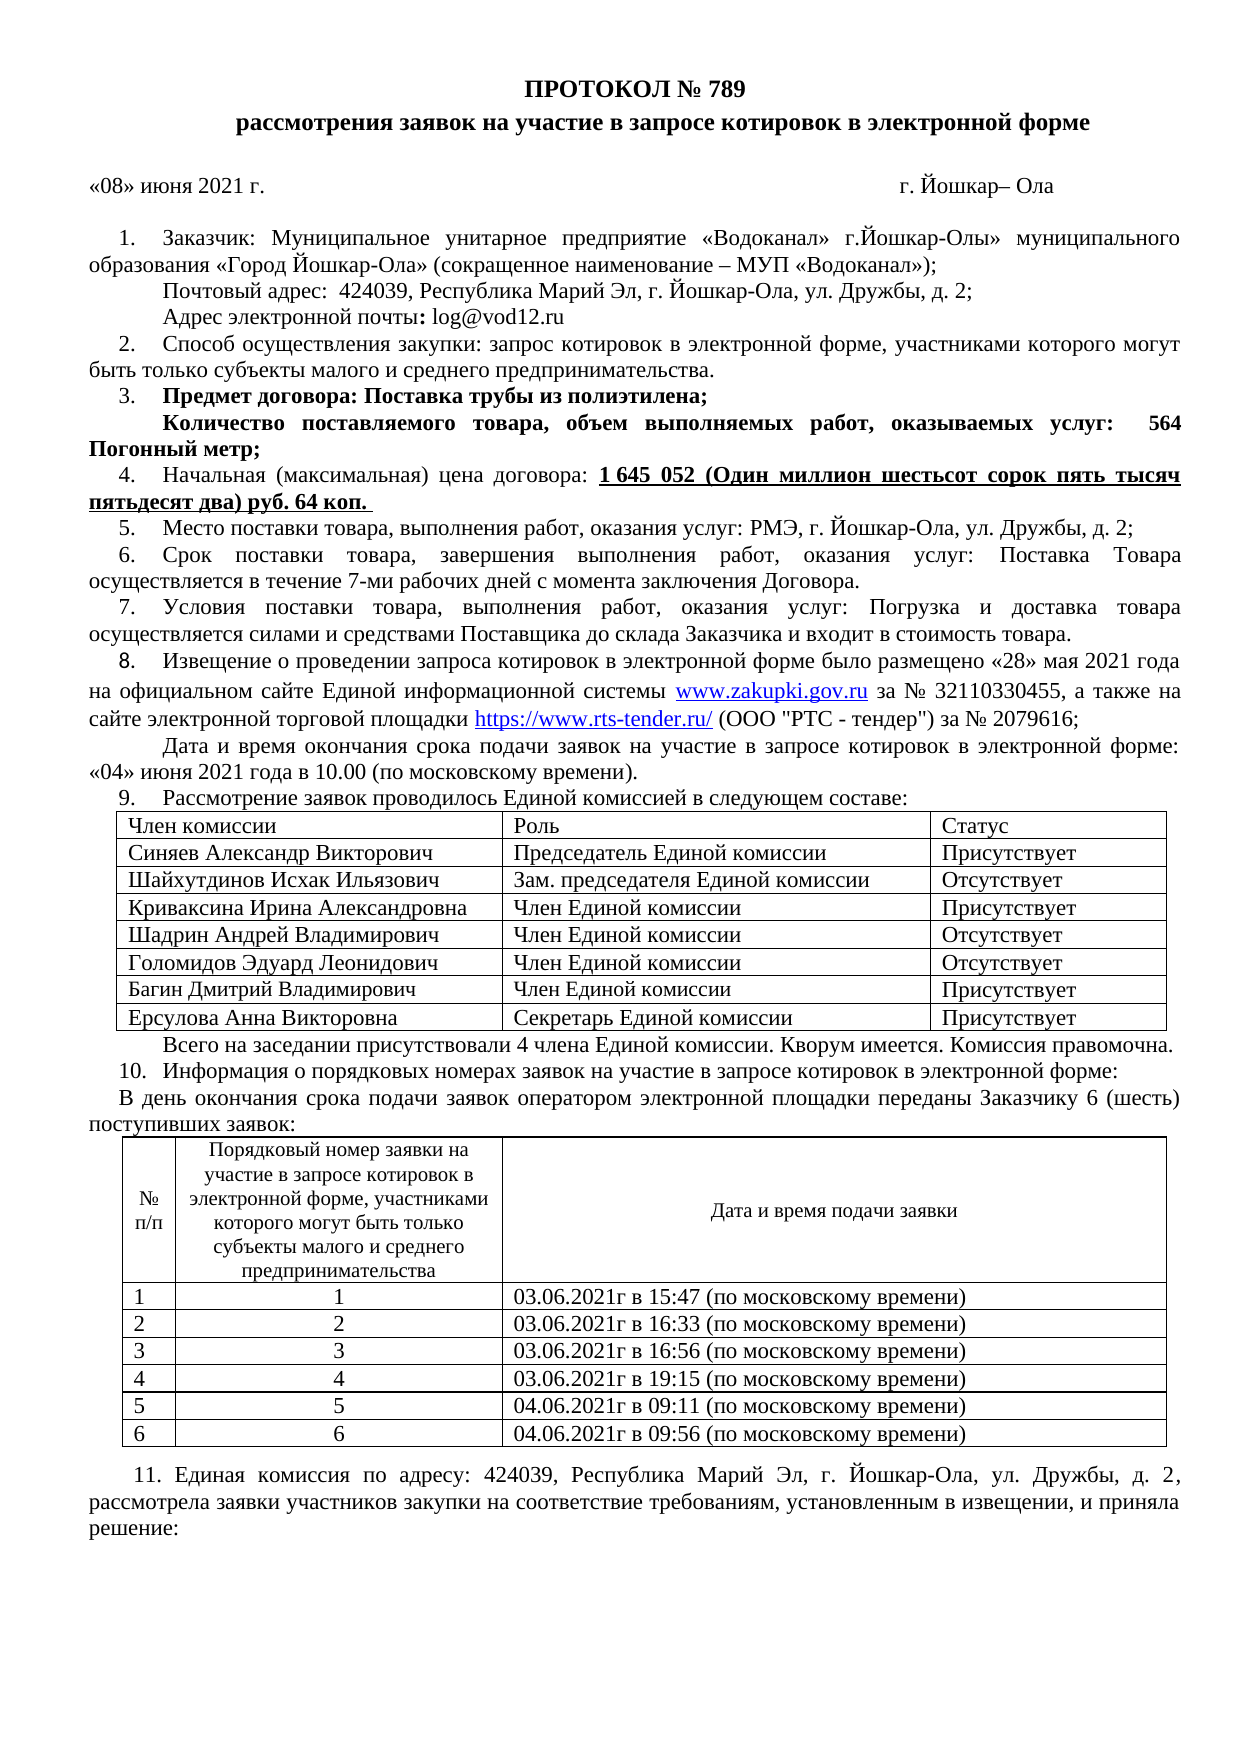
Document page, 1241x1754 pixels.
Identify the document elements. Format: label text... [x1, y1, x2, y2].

table_cell 5 [176, 1393, 502, 1419]
table_cell Ерсулова Анна Викторовна [117, 1004, 502, 1030]
table_cell Присутствует [931, 839, 1166, 866]
table_cell 03.06.2021г в 16:56 (по московскому времени) [503, 1338, 1166, 1364]
table_header Дата и время подачи заявки [503, 1138, 1166, 1282]
text Адрес электронной почты: log@vod12.ru [89, 303, 1181, 330]
table_cell Отсутствует [931, 949, 1166, 975]
table_cell 2 [176, 1310, 502, 1337]
table_cell 03.06.2021г в 16:33 (по московскому времени) [503, 1310, 1166, 1337]
table_cell 3 [123, 1338, 175, 1364]
text Дата и время окончания срока подачи заявок на участие в запросе котировок в электронной форме: «04» июня 2021 года в 10.00 (по московскому времени). [89, 732, 1181, 784]
list Условия поставки товара, выполнения работ, оказания услуг: Погрузка и доставка товара осуществляется силами и средствами Поставщика до склада Заказчика и входит в стоимость товара. [89, 593, 1181, 646]
table_cell Шайхутдинов Исхак Ильязович [117, 867, 502, 893]
table_cell Секретарь Единой комиссии [503, 1004, 930, 1030]
table_cell 1 [123, 1283, 175, 1309]
table_cell 1 [176, 1283, 502, 1309]
table_header Порядковый номер заявки на участие в запросе котировок в электронной форме, участниками которого могут быть только субъекты малого и среднего предпринимательства [176, 1138, 502, 1282]
text 11. Единая комиссия по адресу: 424039, Республика Марий Эл, г. Йошкар-Ола, ул. Дружбы, д. 2, рассмотрела заявки участников закупки на соответствие требованиям, установленным в извещении, и приняла решение: [89, 1462, 1181, 1541]
list Заказчик: Муниципальное унитарное предприятие «Водоканал» г.Йошкар-Олы» муниципального образования «Город Йошкар-Ола» (сокращенное наименование – МУП «Водоканал»); [89, 224, 1181, 277]
table_cell Голомидов Эдуард Леонидович [117, 949, 502, 975]
table_cell 5 [123, 1393, 175, 1419]
table_header Член комиссии [117, 812, 502, 838]
table_cell Член Единой комиссии [503, 976, 930, 1002]
table_cell 2 [123, 1310, 175, 1337]
list Срок поставки товара, завершения выполнения работ, оказания услуг: Поставка Товара осуществляется в течение 7-ми рабочих дней с момента заключения Договора. [89, 541, 1181, 593]
table_header Роль [503, 812, 930, 838]
table_cell Член Единой комиссии [503, 894, 930, 920]
text Почтовый адрес: 424039, Республика Марий Эл, г. Йошкар-Ола, ул. Дружбы, д. 2; [89, 277, 1181, 303]
table_cell Отсутствует [931, 867, 1166, 893]
text Количество поставляемого товара, объем выполняемых работ, оказываемых услуг: 564 Погонный метр; [89, 409, 1181, 462]
list Место поставки товара, выполнения работ, оказания услуг: РМЭ, г. Йошкар-Ола, ул. Дружбы, д. 2; [89, 514, 1181, 541]
table_cell 3 [176, 1338, 502, 1364]
table_cell Член Единой комиссии [503, 921, 930, 948]
table_cell 6 [123, 1420, 175, 1446]
text Всего на заседании присутствовали 4 члена Единой комиссии. Кворум имеется. Комиссия правомочна. [89, 1031, 1181, 1057]
table_cell Присутствует [931, 1004, 1166, 1030]
table_cell Синяев Александр Викторович [117, 839, 502, 866]
table_cell 4 [123, 1365, 175, 1391]
text 10. Информация о порядковых номерах заявок на участие в запросе котировок в электронной форме: [89, 1057, 1181, 1084]
table_cell 03.06.2021г в 15:47 (по московскому времени) [503, 1283, 1166, 1309]
list Способ осуществления закупки: запрос котировок в электронной форме, участниками которого могут быть только субъекты малого и среднего предпринимательства. [89, 330, 1181, 382]
table_cell Член Единой комиссии [503, 949, 930, 975]
list Извещение о проведении запроса котировок в электронной форме было размещено «28» мая 2021 года на официальном сайте Единой информационной системы www.zakupki.gov.ru за № 32110330455, а также на сайте электронной торговой площадки https://www.rts-tender.ru/ (ООО "РТС - тендер") за № 2079616; [89, 646, 1181, 732]
text В день окончания срока подачи заявок оператором электронной площадки переданы Заказчику 6 (шесть) поступивших заявок: [89, 1084, 1181, 1136]
table_cell Отсутствует [931, 921, 1166, 948]
text рассмотрения заявок на участие в запросе котировок в электронной форме [89, 107, 1181, 136]
table_cell Председатель Единой комиссии [503, 839, 930, 866]
table_header № п/п [123, 1138, 175, 1282]
table_cell 4 [176, 1365, 502, 1391]
table_cell Присутствует [931, 894, 1166, 920]
table_cell Зам. председателя Единой комиссии [503, 867, 930, 893]
table_cell 03.06.2021г в 19:15 (по московскому времени) [503, 1365, 1166, 1391]
list Предмет договора: Поставка трубы из полиэтилена; [89, 382, 1181, 409]
text «08» июня 2021 г. г. Йошкар– Ола [89, 172, 1181, 198]
table_cell 6 [176, 1420, 502, 1446]
table_cell Криваксина Ирина Александровна [117, 894, 502, 920]
table_cell Шадрин Андрей Владимирович [117, 921, 502, 948]
table_header Статус [931, 812, 1166, 838]
text ПРОТОКОЛ № 789 [89, 74, 1181, 103]
table_cell Присутствует [931, 976, 1166, 1002]
table_cell 04.06.2021г в 09:56 (по московскому времени) [503, 1420, 1166, 1446]
list Рассмотрение заявок проводилось Единой комиссией в следующем составе: [89, 784, 1181, 811]
table_cell 04.06.2021г в 09:11 (по московскому времени) [503, 1393, 1166, 1419]
list Начальная (максимальная) цена договора: 1 645 052 (Один миллион шестьсот сорок пять тысяч пятьдесят два) руб. 64 коп. [89, 462, 1181, 514]
table_cell Багин Дмитрий Владимирович [117, 976, 502, 1002]
